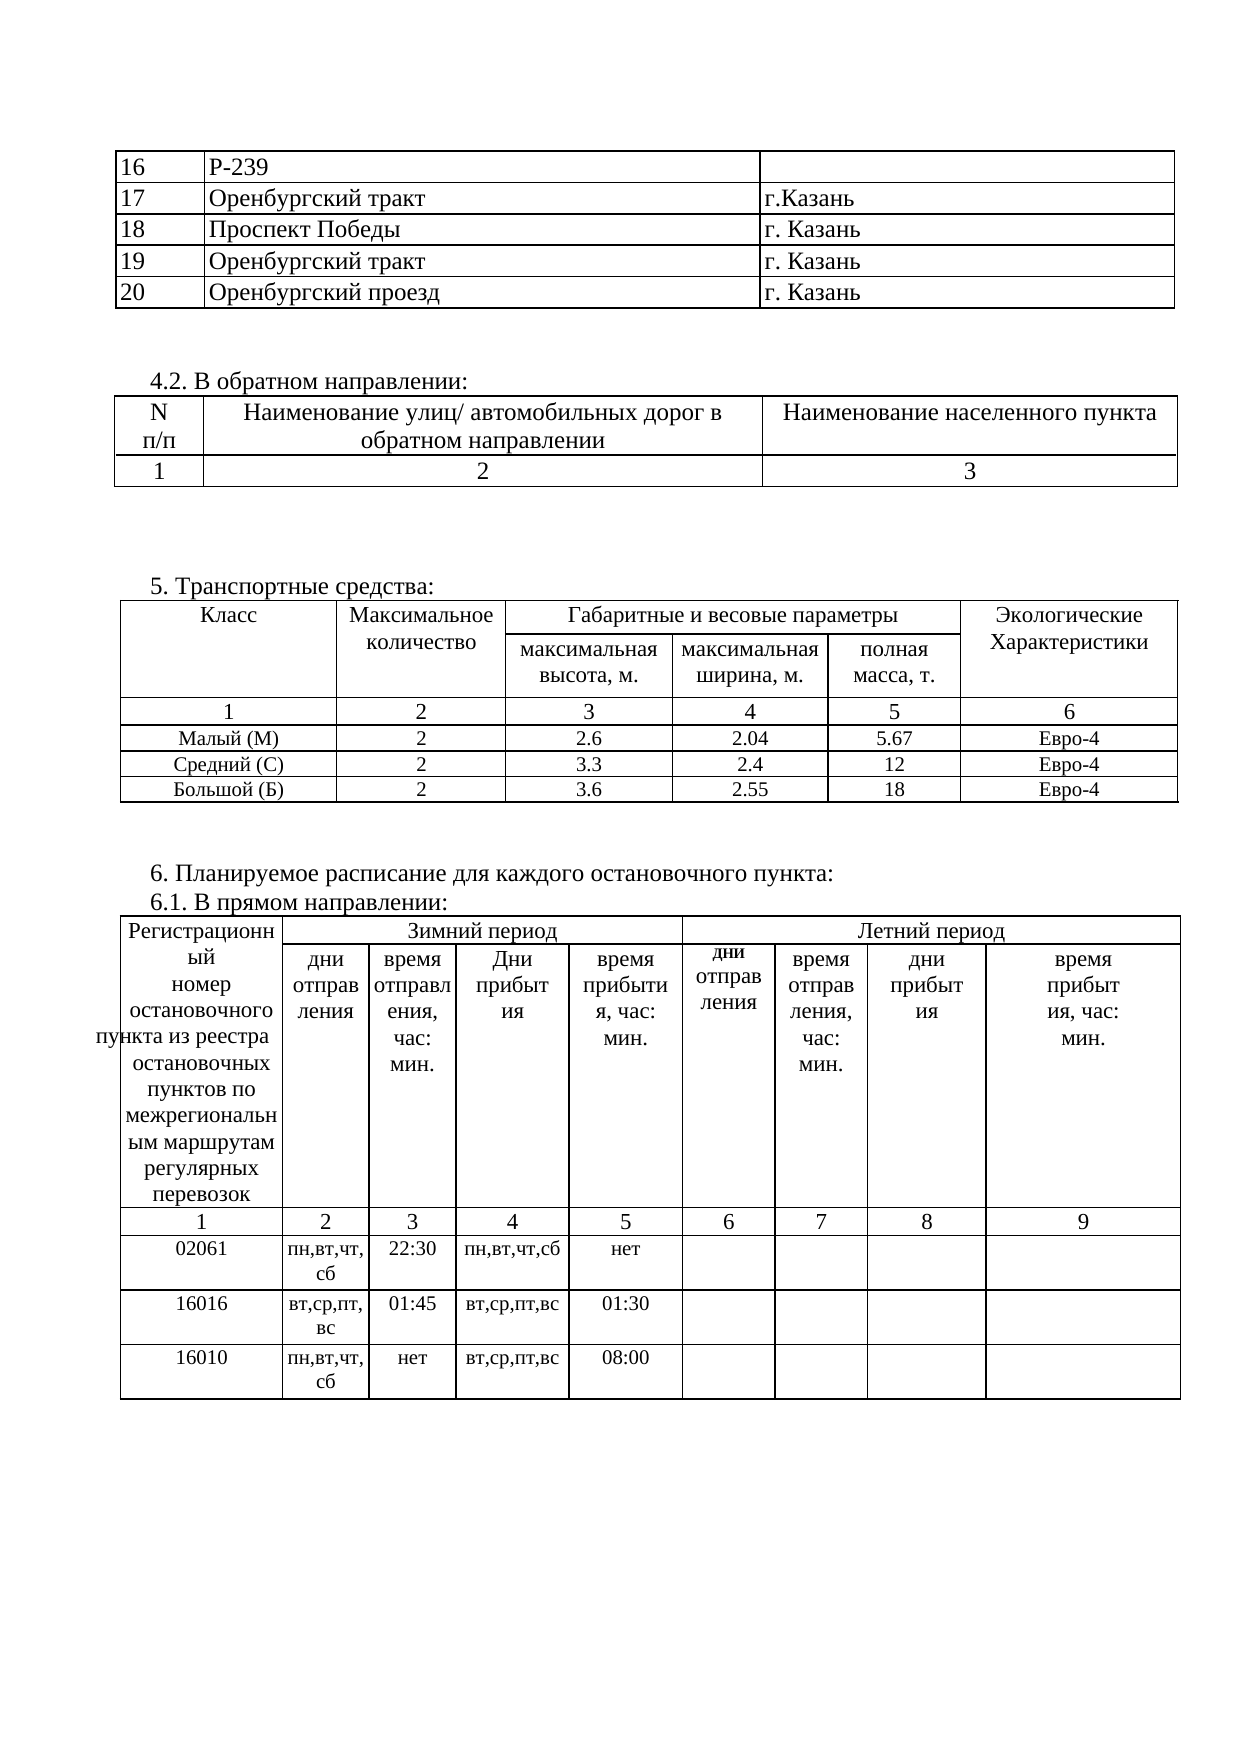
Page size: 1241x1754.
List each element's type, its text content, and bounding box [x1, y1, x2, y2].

table_cell Р-239 [205, 152, 759, 181]
table_cell 4 [457, 1208, 568, 1235]
table_cell 7 [776, 1208, 867, 1235]
table_cell г.Казань [761, 183, 1174, 213]
table_cell 1 [121, 1208, 282, 1235]
table_cell Евро-4 [961, 752, 1177, 776]
table_cell [761, 152, 1174, 181]
table_cell г. Казань [761, 215, 1174, 244]
table_cell 2.04 [673, 726, 827, 750]
table_cell Евро-4 [961, 777, 1177, 801]
table_cell 6 [683, 1208, 774, 1235]
table_cell Большой (Б) [121, 777, 336, 801]
table_cell 01:30 [570, 1291, 682, 1343]
table_cell дни прибыт ия [868, 945, 985, 1207]
table_cell [683, 1291, 774, 1343]
table_cell [776, 1345, 867, 1398]
table_cell время отправ ления, час: мин. [776, 945, 867, 1207]
table_cell 2.55 [673, 777, 827, 801]
table_cell [776, 1291, 867, 1343]
text 5. Транспортные средства: [150, 571, 1090, 600]
table_cell 12 [829, 752, 960, 776]
table_header Максимальное количество [337, 601, 505, 696]
table_cell 4 [673, 698, 827, 724]
table_cell 3 [506, 698, 672, 724]
table_cell 2 [337, 777, 505, 801]
table_cell дни отправ ления [283, 945, 368, 1207]
table_cell [868, 1291, 985, 1343]
table_cell [683, 1236, 774, 1289]
table_cell нет [570, 1236, 682, 1289]
table_cell 16 [117, 152, 204, 181]
table_cell 1 [115, 455, 203, 486]
table_header Регистрационный номер остановочного пункта из реестра остановочных пунктов по межрегиональным маршрутам регулярных перевозок [121, 917, 282, 1207]
table_cell 2 [337, 752, 505, 776]
table_header N п/п [115, 397, 203, 454]
table_cell [987, 1345, 1180, 1398]
table_cell вт,ср,пт,вс [457, 1345, 568, 1398]
text 6. Планируемое расписание для каждого остановочного пункта: [150, 858, 1090, 887]
table_header Экологические Характеристики [961, 601, 1177, 696]
table_cell 9 [987, 1208, 1180, 1235]
table_cell 20 [117, 277, 204, 307]
table_cell 2 [337, 698, 505, 724]
table_cell нет [370, 1345, 455, 1398]
table_cell [683, 1345, 774, 1398]
table_cell вт,ср,пт,вс [457, 1291, 568, 1343]
table_cell 6 [961, 698, 1177, 724]
table_cell Евро-4 [961, 726, 1177, 750]
table_cell пн,вт,чт,сб [283, 1345, 368, 1398]
table_cell 2.6 [506, 726, 672, 750]
table_cell вт,ср,пт,вс [283, 1291, 368, 1343]
table_cell 3 [763, 454, 1177, 486]
table_cell Проспект Победы [205, 215, 759, 244]
table_cell 5 [570, 1208, 682, 1235]
table_cell пн,вт,чт,сб [283, 1236, 368, 1289]
table_cell 2.4 [673, 752, 827, 776]
table_cell 2 [204, 456, 762, 486]
table_header Габаритные и весовые параметры [506, 601, 960, 633]
table_cell 17 [117, 183, 204, 213]
table_cell Оренбургский проезд [205, 277, 759, 307]
table_cell [776, 1236, 867, 1289]
table_cell 22:30 [370, 1236, 455, 1289]
table_cell полная масса, т. [829, 635, 960, 696]
table_cell [987, 1236, 1180, 1289]
table_cell 16016 [121, 1291, 282, 1343]
table_cell Оренбургский тракт [205, 246, 759, 276]
table_cell ДНИ отправ ления [683, 945, 774, 1207]
table_cell максимальная ширина, м. [673, 635, 827, 696]
table_cell [987, 1291, 1180, 1343]
table_cell максимальная высота, м. [506, 635, 672, 696]
table_cell 3 [370, 1208, 455, 1235]
text 4.2. В обратном направлении: [150, 366, 1090, 395]
table_cell 2 [283, 1208, 368, 1235]
table_cell Средний (С) [121, 752, 336, 776]
table_cell 2 [337, 726, 505, 750]
table_cell 8 [868, 1208, 985, 1235]
table_cell [868, 1345, 985, 1398]
table_cell время прибыт ия, час: мин. [987, 945, 1180, 1207]
table_cell 5 [829, 698, 960, 724]
table_cell время отправл ения, час: мин. [370, 945, 455, 1207]
table_header Зимний период [283, 917, 682, 943]
table_cell 3.6 [506, 777, 672, 801]
table_cell 5.67 [829, 726, 960, 750]
table_cell 18 [829, 777, 960, 801]
table_cell время прибыти я, час: мин. [570, 945, 682, 1207]
table_cell 1 [121, 698, 336, 724]
table_cell 16010 [121, 1345, 282, 1398]
table_header Класс [121, 601, 336, 696]
table_cell г. Казань [761, 246, 1174, 276]
table_header Наименование населенного пункта [763, 397, 1177, 454]
table_cell 19 [117, 246, 204, 276]
table_cell Оренбургский тракт [205, 183, 759, 213]
table_cell 08:00 [570, 1345, 682, 1398]
table_header Наименование улиц/ автомобильных дорог в обратном направлении [204, 397, 762, 454]
table_cell Дни прибыт ия [457, 945, 568, 1207]
table_cell 3.3 [506, 752, 672, 776]
table_cell г. Казань [761, 277, 1174, 307]
table_cell Малый (М) [121, 726, 336, 750]
table_cell [868, 1236, 985, 1289]
table_cell 18 [117, 215, 204, 244]
table_header Летний период [683, 917, 1180, 943]
table_cell 02061 [121, 1236, 282, 1289]
table_cell пн,вт,чт,сб [457, 1236, 568, 1289]
table_cell 01:45 [370, 1291, 455, 1343]
text 6.1. В прямом направлении: [150, 887, 1090, 915]
